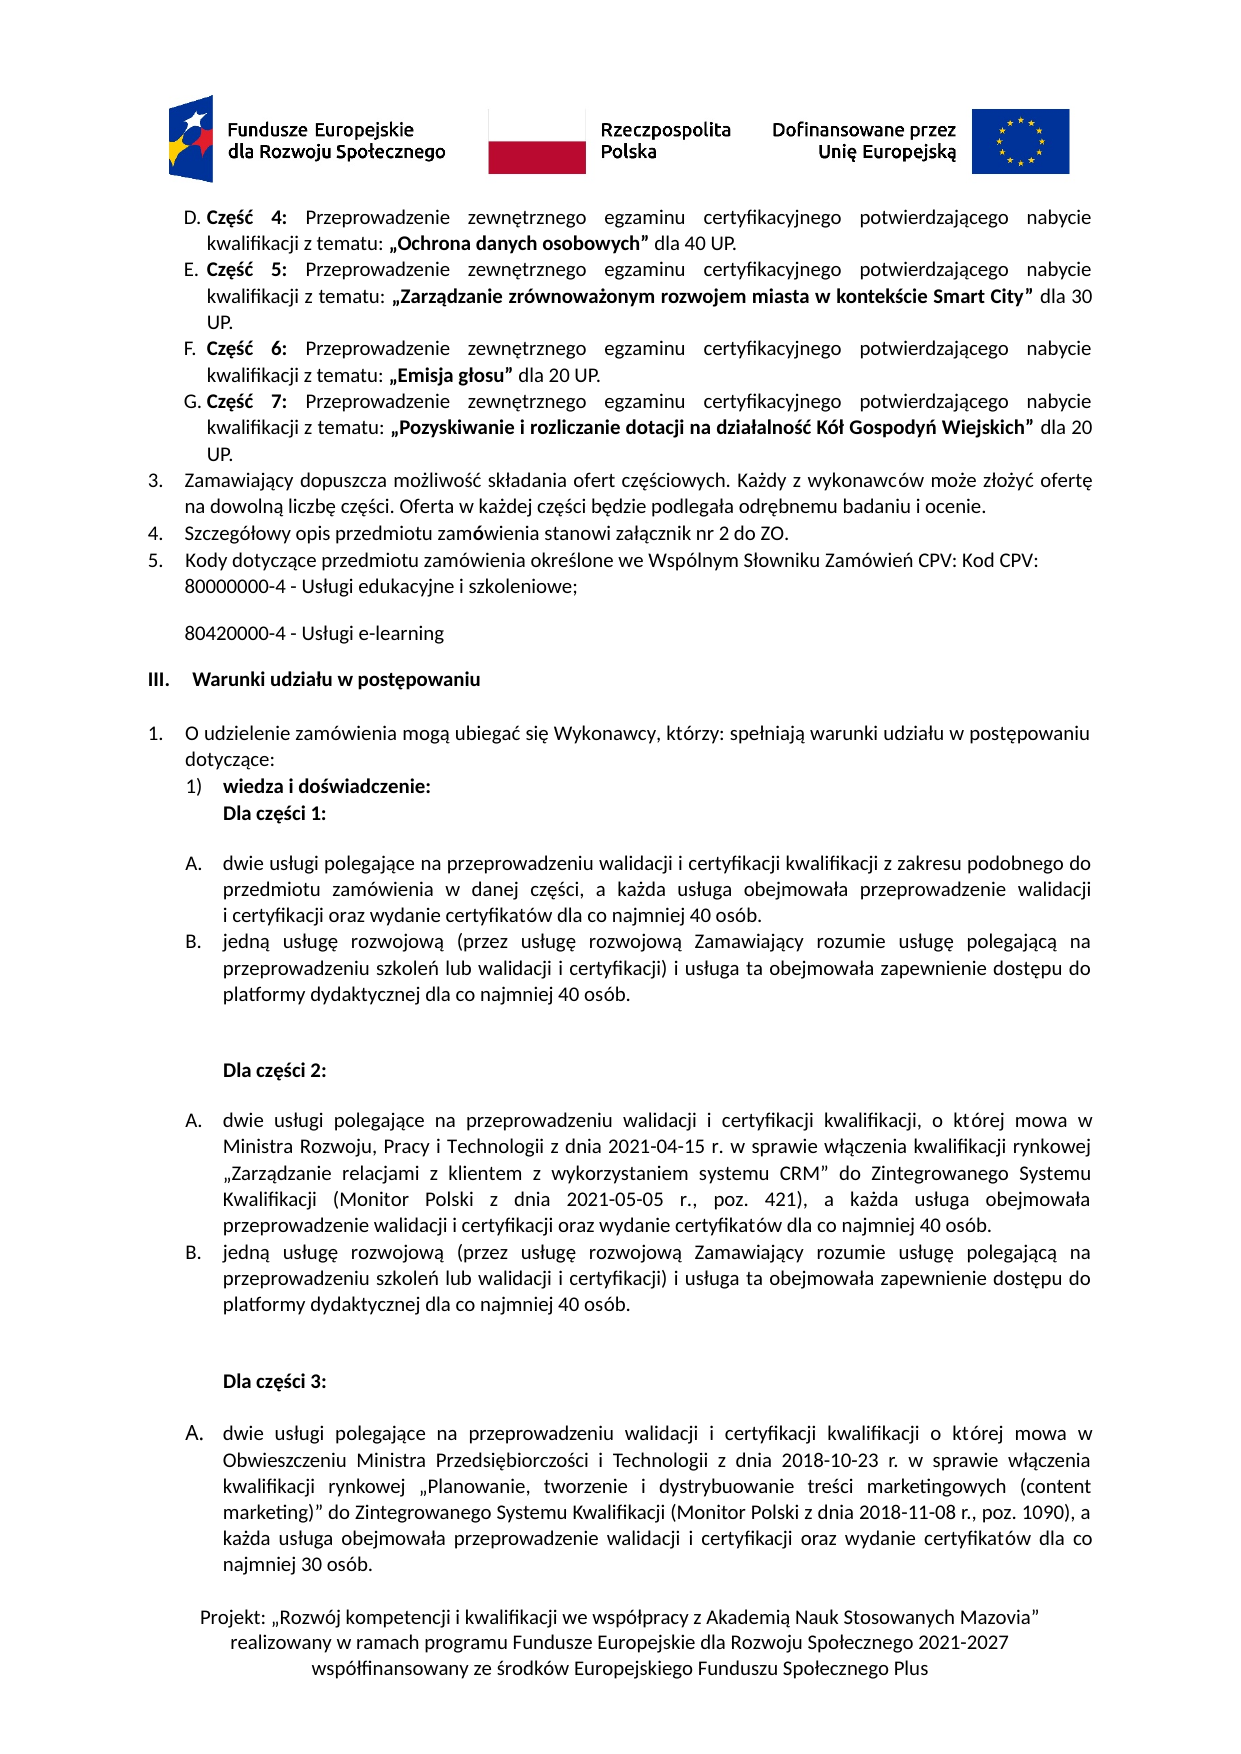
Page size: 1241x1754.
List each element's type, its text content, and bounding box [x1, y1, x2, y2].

text 80420000-4 - Usługi e-learning [184, 620, 1092, 645]
list jedną usługę rozwojową (przez usługę rozwojową Zamawiający rozumie usługę polegającą na przeprowadzeniu szkoleń lub walidacji i certyfikacji) i usługa ta obejmowała zapewnienie dostępu do platformy dydaktycznej dla co najmniej 40 osób. [185, 1239, 1092, 1317]
list O udzielenie zamówienia mogą ubiegać się Wykonawcy, którzy: spełniają warunki udziału w postępowaniu dotyczące: [148, 720, 1091, 772]
text Dla części 3: [223, 1368, 1092, 1393]
list Kody dotyczące przedmiotu zamówienia określone we Wspólnym Słowniku Zamówień CPV: Kod CPV: [148, 547, 1092, 572]
list Zamawiający dopuszcza możliwość składania ofert częściowych. Każdy z wykonawców może złożyć ofertę na dowolną liczbę części. Oferta w każdej części będzie podlegała odrębnemu badaniu i ocenie. [148, 467, 1092, 519]
list dwie usługi polegające na przeprowadzeniu walidacji i certyfikacji kwalifikacji o której mowa w Obwieszczeniu Ministra Przedsiębiorczości i Technologii z dnia 2018-10-23 r. w sprawie włączenia kwalifikacji rynkowej „Planowanie, tworzenie i dystrybuowanie treści marketingowych (content marketing)” do Zintegrowanego Systemu Kwalifikacji (Monitor Polski z dnia 2018-11-08 r., poz. 1090), a każda usługa obejmowała przeprowadzenie walidacji i certyfikacji oraz wydanie certyfikatów dla co najmniej 30 osób. [185, 1418, 1092, 1577]
picture [147, 73, 1091, 204]
list Część 7: Przeprowadzenie zewnętrznego egzaminu certyfikacyjnego potwierdzającego nabycie kwalifikacji z tematu: „Pozyskiwanie i rozliczanie dotacji na działalność Kół Gospodyń Wiejskich” dla 20 UP. [183, 388, 1092, 466]
text Dla części 1: [223, 800, 1092, 825]
list dwie usługi polegające na przeprowadzeniu walidacji i certyfikacji kwalifikacji, o której mowa w Ministra Rozwoju, Pracy i Technologii z dnia 2021-04-15 r. w sprawie włączenia kwalifikacji rynkowej „Zarządzanie relacjami z klientem z wykorzystaniem systemu CRM” do Zintegrowanego Systemu Kwalifikacji (Monitor Polski z dnia 2021-05-05 r., poz. 421), a każda usługa obejmowała przeprowadzenie walidacji i certyfikacji oraz wydanie certyfikatów dla co najmniej 40 osób. [185, 1108, 1092, 1238]
list jedną usługę rozwojową (przez usługę rozwojową Zamawiający rozumie usługę polegającą na przeprowadzeniu szkoleń lub walidacji i certyfikacji) i usługa ta obejmowała zapewnienie dostępu do platformy dydaktycznej dla co najmniej 40 osób. [185, 929, 1092, 1006]
list Część 5: Przeprowadzenie zewnętrznego egzaminu certyfikacyjnego potwierdzającego nabycie kwalifikacji z tematu: „Zarządzanie zrównoważonym rozwojem miasta w kontekście Smart City” dla 30 UP. [183, 257, 1092, 334]
list wiedza i doświadczenie: [185, 773, 1092, 798]
text Dla części 2: [223, 1058, 1092, 1083]
list Warunki udziału w postępowaniu [148, 666, 1087, 691]
list Część 6: Przeprowadzenie zewnętrznego egzaminu certyfikacyjnego potwierdzającego nabycie kwalifikacji z tematu: „Emisja głosu” dla 20 UP. [183, 336, 1092, 387]
list Szczegółowy opis przedmiotu zamówienia stanowi załącznik nr 2 do ZO. [148, 520, 1092, 546]
list Część 4: Przeprowadzenie zewnętrznego egzaminu certyfikacyjnego potwierdzającego nabycie kwalifikacji z tematu: „Ochrona danych osobowych” dla 40 UP. [183, 204, 1092, 255]
text 80000000-4 - Usługi edukacyjne i szkoleniowe; [184, 573, 1092, 599]
list dwie usługi polegające na przeprowadzeniu walidacji i certyfikacji kwalifikacji z zakresu podobnego do przedmiotu zamówienia w danej części, a każda usługa obejmowała przeprowadzenie walidacji i certyfikacji oraz wydanie certyfikatów dla co najmniej 40 osób. [185, 850, 1092, 927]
